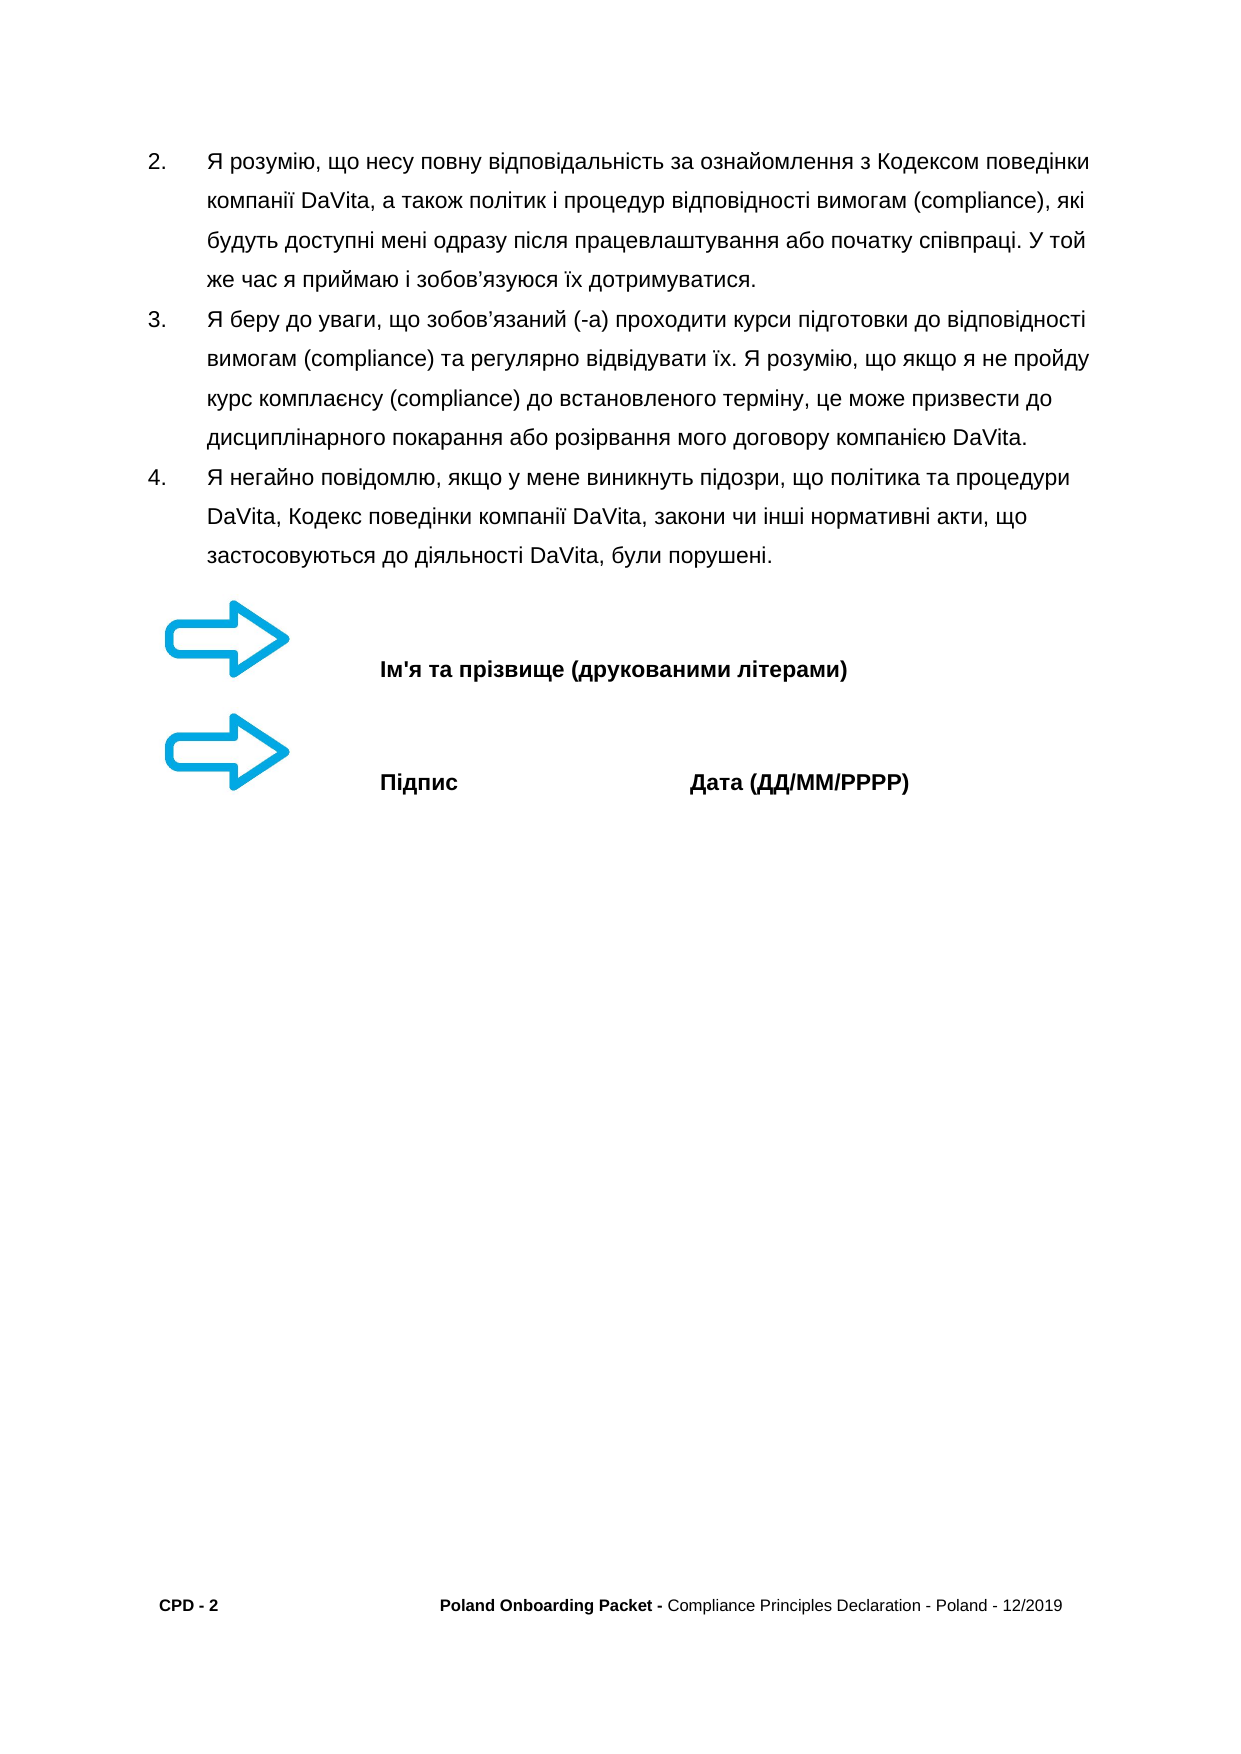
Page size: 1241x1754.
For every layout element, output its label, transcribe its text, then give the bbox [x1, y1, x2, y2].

table_header [148, 594, 369, 707]
table_cell Дата (ДД/MM/РРРР) [679, 708, 1092, 821]
picture [158, 707, 292, 795]
table_header Ім'я та прізвище (друкованими літерами) [369, 594, 1092, 707]
table_cell [148, 708, 369, 821]
text 4. Я негайно повідомлю, якщо у мене виникнуть підозри, що політика та процедури DaVita, Кодекс поведінки компанії DaVita, закони чи інші нормативні акти, що застосовуються до діяльності DaVita, були порушені. [148, 463, 1093, 569]
picture [158, 594, 292, 682]
table_cell Підпис [369, 708, 679, 821]
text 3. Я беру до уваги, що зобов’язаний (-а) проходити курси підготовки до відповідності вимогам (compliance) та регулярно відвідувати їх. Я розумію, що якщо я не пройду курс комплаєнсу (compliance) до встановленого терміну, це може призвести до дисциплінарного покарання або розірвання мого договору компанією DaVita. [148, 306, 1093, 450]
text 2. Я розумію, що несу повну відповідальність за ознайомлення з Кодексом поведінки компанії DaVita, а також політик і процедур відповідності вимогам (compliance), які будуть доступні мені одразу після працевлаштування або початку співпраці. У той же час я приймаю і зобов’язуюся їх дотримуватися. [148, 148, 1093, 292]
